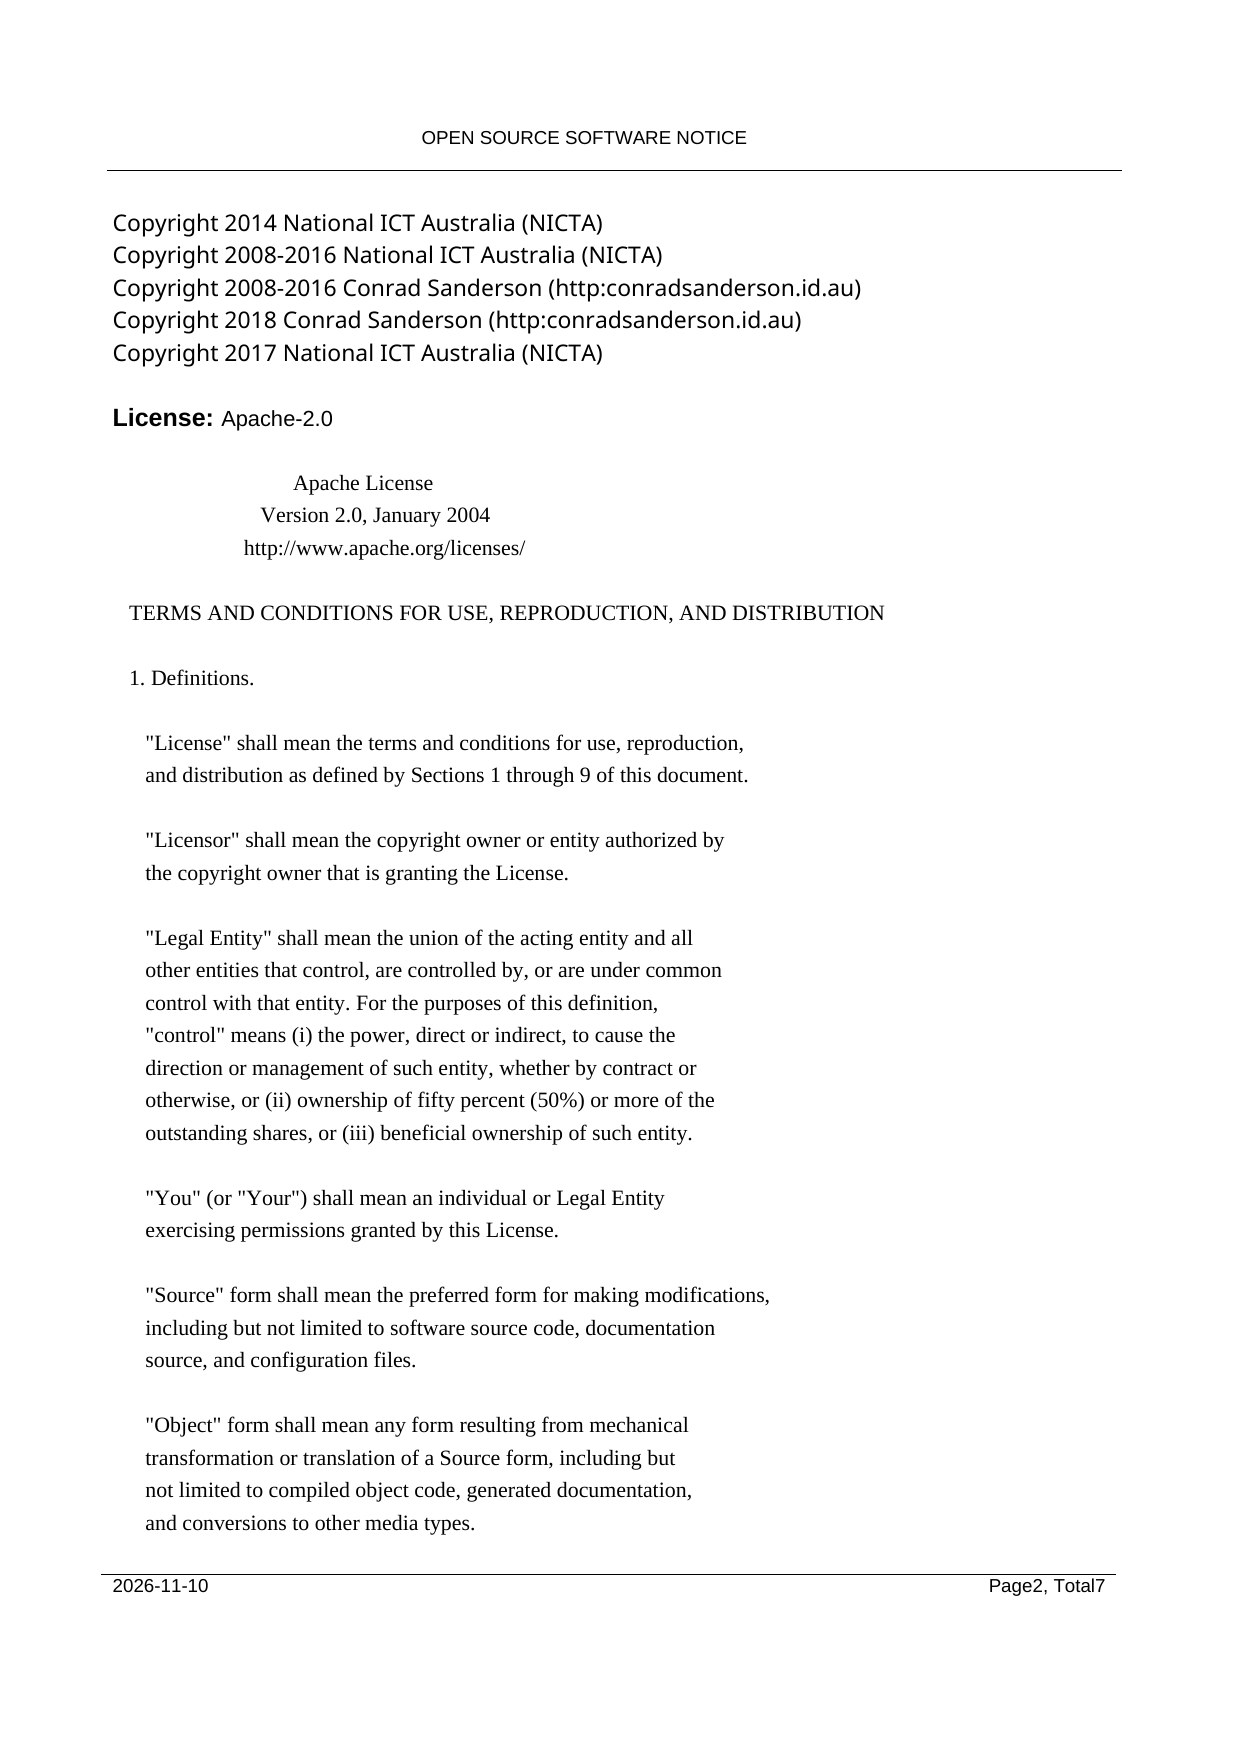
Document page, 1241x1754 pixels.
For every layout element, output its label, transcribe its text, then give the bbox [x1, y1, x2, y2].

text License: Apache-2.0 [112, 401, 1128, 434]
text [112, 206, 1128, 401]
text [112, 434, 1128, 1539]
